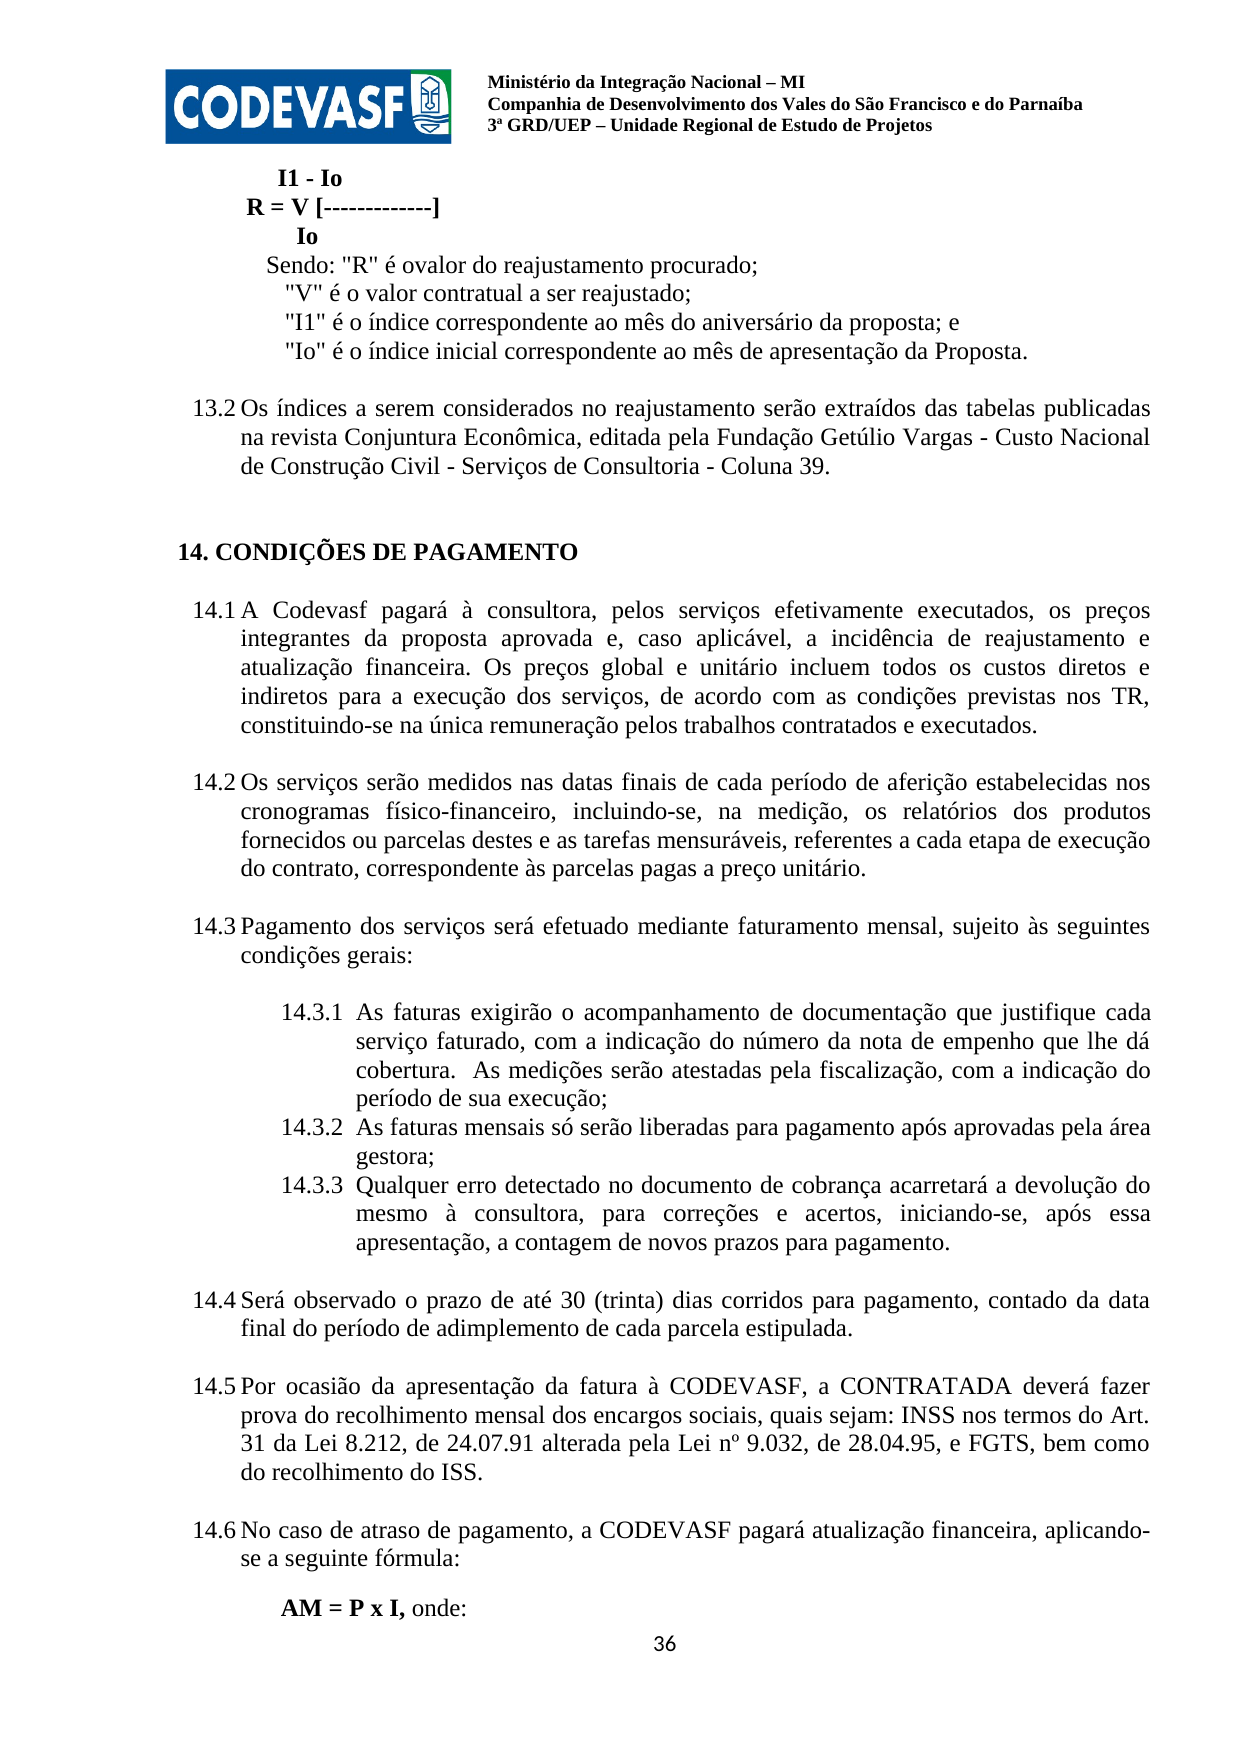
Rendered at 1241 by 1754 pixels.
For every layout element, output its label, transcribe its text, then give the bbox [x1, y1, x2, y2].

list Sendo: "R" é ovalor do reajustamento procurado; [266, 250, 1152, 278]
list Qualquer erro detectado no documento de cobrança acarretará a devolução do mesmo à consultora, para correções e acertos, iniciando-se, após essa apresentação, a contagem de novos prazos para pagamento. [281, 1170, 1152, 1256]
picture [165, 69, 452, 144]
text AM = P x I, onde: [281, 1585, 1152, 1622]
list A Codevasf pagará à consultora, pelos serviços efetivamente executados, os preços integrantes da proposta aprovada e, caso aplicável, a incidência de reajustamento e atualização financeira. Os preços global e unitário incluem todos os custos diretos e indiretos para a execução dos serviços, de acordo com as condições previstas nos TR, constituindo-se na única remuneração pelos trabalhos contratados e executados. [192, 595, 1152, 738]
list As faturas exigirão o acompanhamento de documentação que justifique cada serviço faturado, com a indicação do número da nota de empenho que lhe dá cobertura. As medições serão atestadas pela fiscalização, com a indicação do período de sua execução; [281, 997, 1152, 1112]
list As faturas mensais só serão liberadas para pagamento após aprovadas pela área gestora; [281, 1112, 1152, 1170]
list "V" é o valor contratual a ser reajustado; [266, 278, 1152, 307]
list No caso de atraso de pagamento, a CODEVASF pagará atualização financeira, aplicando-se a seguinte fórmula: [192, 1515, 1152, 1572]
list Os serviços serão medidos nas datas finais de cada período de aferição estabelecidas nos cronogramas físico-financeiro, incluindo-se, na medição, os relatórios dos produtos fornecidos ou parcelas destes e as tarefas mensuráveis, referentes a cada etapa de execução do contrato, correspondente às parcelas pagas a preço unitário. [192, 767, 1152, 882]
list I1 - Io [177, 163, 1152, 192]
list Pagamento dos serviços será efetuado mediante faturamento mensal, sujeito às seguintes condições gerais: [192, 911, 1152, 968]
list R = V [-------------] [177, 192, 1152, 221]
list Os índices a serem considerados no reajustamento serão extraídos das tabelas publicadas na revista Conjuntura Econômica, editada pela Fundação Getúlio Vargas - Custo Nacional de Construção Civil - Serviços de Consultoria - Coluna 39. [192, 393, 1152, 480]
list Io [177, 221, 1152, 250]
list "I1" é o índice correspondente ao mês do aniversário da proposta; e [266, 307, 1152, 336]
list Será observado o prazo de até 30 (trinta) dias corridos para pagamento, contado da data final do período de adimplemento de cada parcela estipulada. [192, 1285, 1152, 1342]
subtitle CONDIÇÕES DE PAGAMENTO [177, 537, 1152, 566]
list Por ocasião da apresentação da fatura à CODEVASF, a CONTRATADA deverá fazer prova do recolhimento mensal dos encargos sociais, quais sejam: INSS nos termos do Art. 31 da Lei 8.212, de 24.07.91 alterada pela Lei nº 9.032, de 28.04.95, e FGTS, bem como do recolhimento do ISS. [192, 1371, 1152, 1486]
list "Io" é o índice inicial correspondente ao mês de apresentação da Proposta. [266, 336, 1152, 365]
